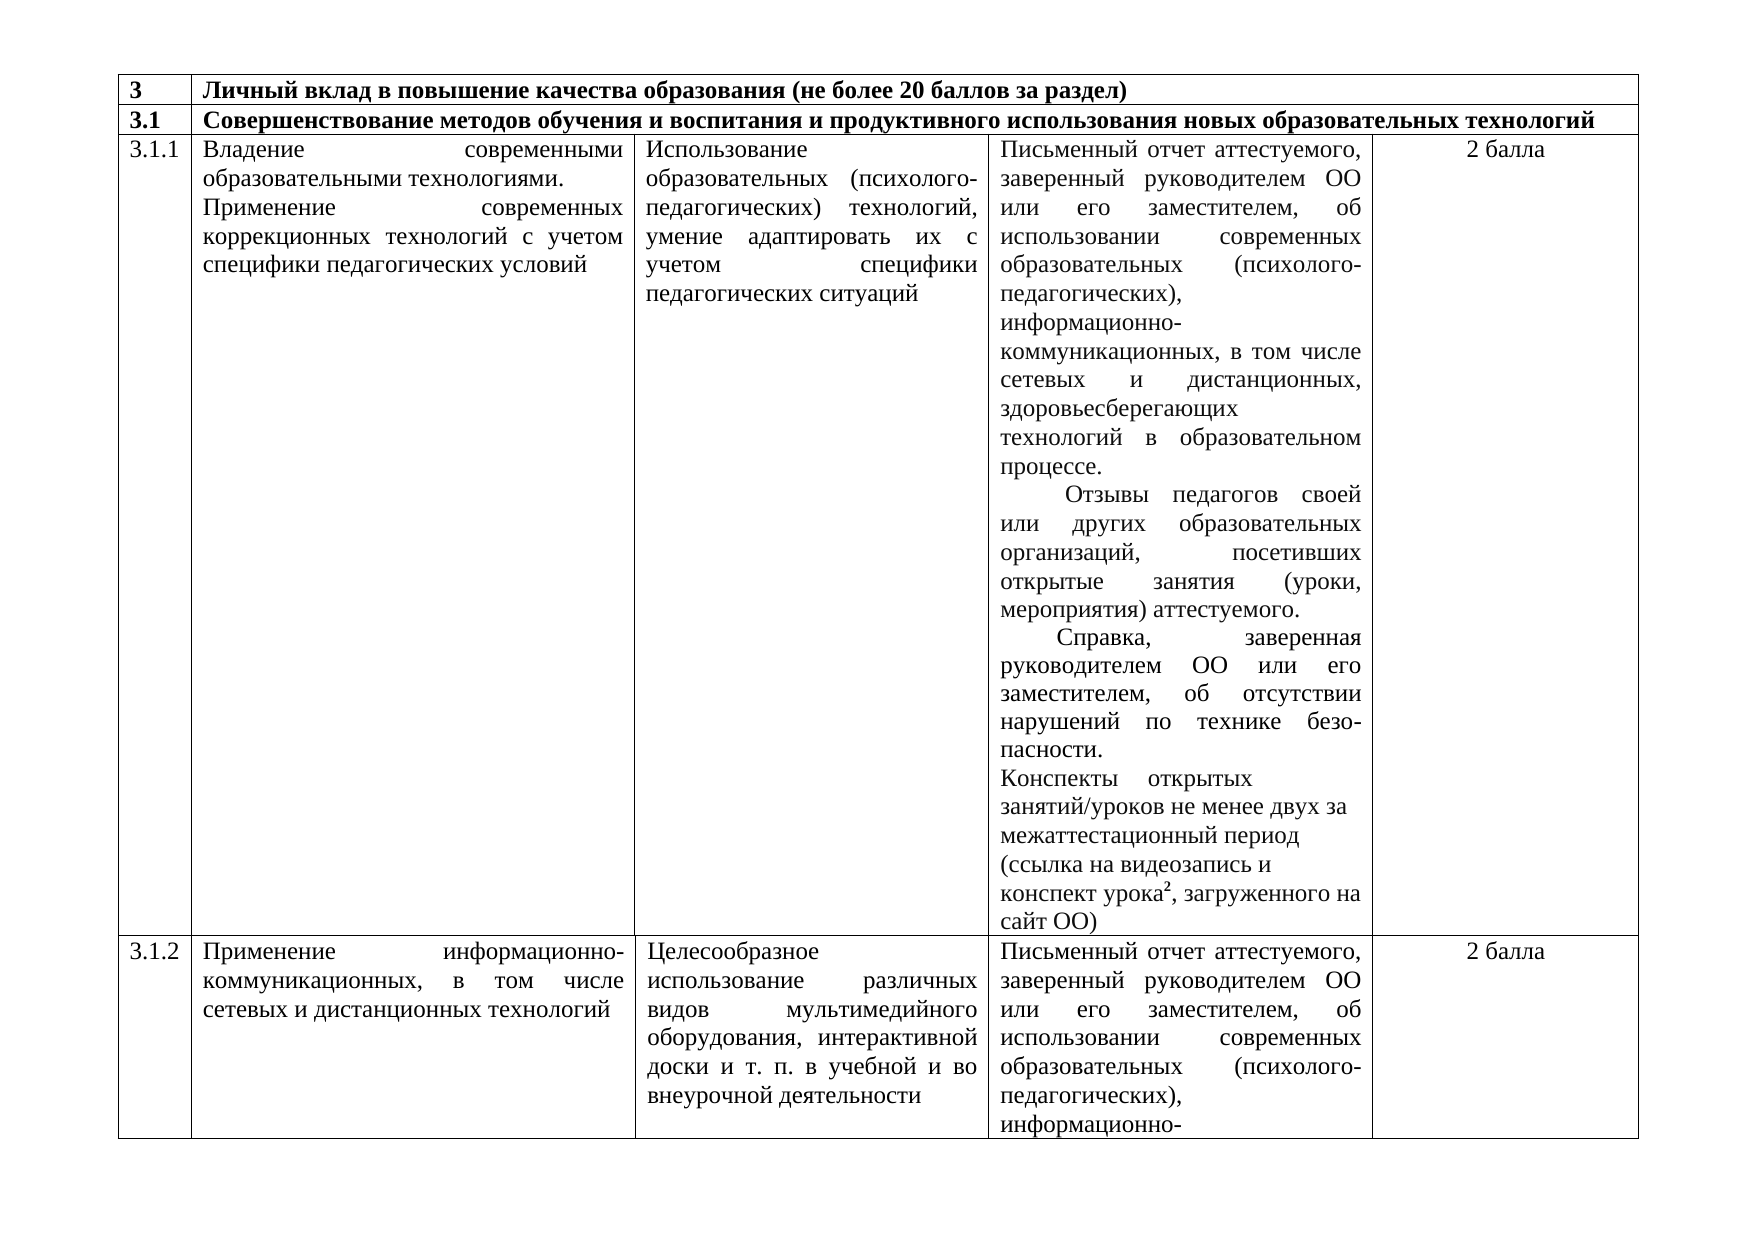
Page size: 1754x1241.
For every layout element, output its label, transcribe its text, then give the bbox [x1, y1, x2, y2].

table_cell 2 балла [1373, 936, 1638, 1137]
table_cell 3.1.2 [119, 936, 191, 1137]
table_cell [636, 936, 988, 1137]
table_cell Совершенствование методов обучения и воспитания и продуктивного использования новых образовательных технологий [192, 105, 1638, 133]
table_cell Использование образовательных (психолого-педагогических) технологий, умение адаптировать их с учетом специфики педагогических ситуаций [635, 135, 988, 935]
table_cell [989, 936, 1372, 1137]
table_cell Личный вклад в повышение качества образования (не более 20 баллов за раздел) [192, 75, 1638, 104]
table_cell 3.1.1 [119, 135, 191, 935]
table_cell Владение современными образовательными технологиями. Применение современных коррекционных технологий с учетом специфики педагогических условий [192, 135, 634, 935]
table_cell 2 балла [1373, 135, 1638, 935]
table_cell 3 [119, 75, 191, 104]
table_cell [192, 936, 635, 1137]
table_cell Письменный отчет аттестуемого, заверенный руководителем ОО или его заместителем, об использовании современных образовательных (психолого-педагогических), информационно-коммуникационных, в том числе сетевых и дистанционных, здоровьесберегающих технологий в образовательном процессе. Отзывы педагогов своей или других образовательных организаций, посетивших открытые занятия (уроки, мероприятия) аттестуемого. Справка, заверенная руководителем ОО или его заместителем, об отсутствии нарушений по технике безопасности. Конспекты открытых занятий/уроков не менее двух за межаттестационный период (ссылка на видеозапись и конспект урока2, загруженного на сайт ОО) [989, 135, 1372, 935]
table_cell 3.1 [119, 105, 191, 133]
